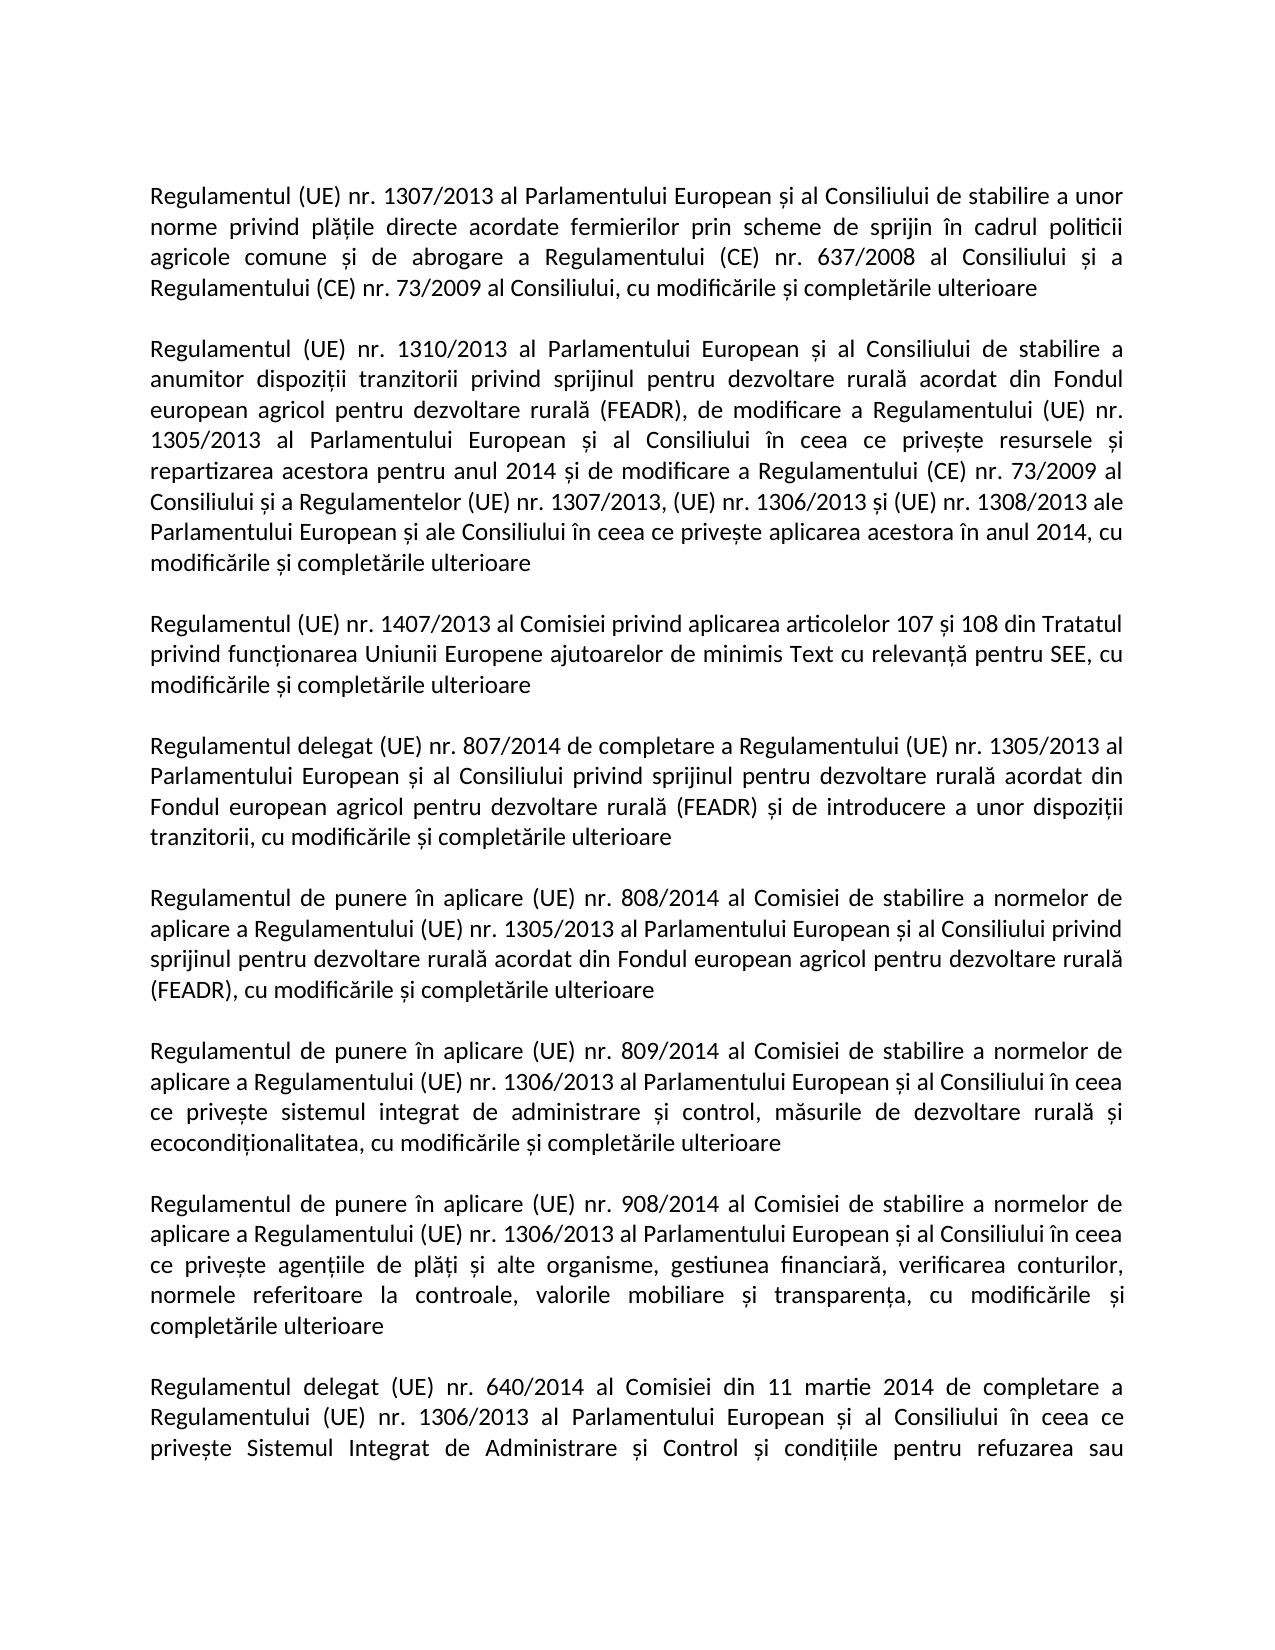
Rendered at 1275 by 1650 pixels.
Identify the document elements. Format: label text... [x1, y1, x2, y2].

text Regulamentul de punere în aplicare (UE) nr. 808/2014 al Comisiei de stabilire a normelor de aplicare a Regulamentului (UE) nr. 1305/2013 al Parlamentului European și al Consiliului privind sprijinul pentru dezvoltare rurală acordat din Fondul european agricol pentru dezvoltare rurală (FEADR), cu modificările şi completările ulterioare [150, 882, 1125, 1004]
text Regulamentul (UE) nr. 1307/2013 al Parlamentului European și al Consiliului de stabilire a unor norme privind plățile directe acordate fermierilor prin scheme de sprijin în cadrul politicii agricole comune și de abrogare a Regulamentului (CE) nr. 637/2008 al Consiliului și a Regulamentului (CE) nr. 73/2009 al Consiliului, cu modificările şi completările ulterioare [150, 181, 1125, 303]
text Regulamentul de punere în aplicare (UE) nr. 908/2014 al Comisiei de stabilire a normelor de aplicare a Regulamentului (UE) nr. 1306/2013 al Parlamentului European și al Consiliului în ceea ce privește agențiile de plăți și alte organisme, gestiunea financiară, verificarea conturilor, normele referitoare la controale, valorile mobiliare și transparența, cu modificările şi completările ulterioare [150, 1188, 1125, 1340]
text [150, 1371, 1125, 1462]
text Regulamentul (UE) nr. 1310/2013 al Parlamentului European și al Consiliului de stabilire a anumitor dispoziții tranzitorii privind sprijinul pentru dezvoltare rurală acordat din Fondul european agricol pentru dezvoltare rurală (FEADR), de modificare a Regulamentului (UE) nr. 1305/2013 al Parlamentului European și al Consiliului în ceea ce privește resursele și repartizarea acestora pentru anul 2014 și de modificare a Regulamentului (CE) nr. 73/2009 al Consiliului și a Regulamentelor (UE) nr. 1307/2013, (UE) nr. 1306/2013 și (UE) nr. 1308/2013 ale Parlamentului European și ale Consiliului în ceea ce privește aplicarea acestora în anul 2014, cu modificările şi completările ulterioare [150, 333, 1125, 577]
text Regulamentul de punere în aplicare (UE) nr. 809/2014 al Comisiei de stabilire a normelor de aplicare a Regulamentului (UE) nr. 1306/2013 al Parlamentului European și al Consiliului în ceea ce privește sistemul integrat de administrare și control, măsurile de dezvoltare rurală și ecocondiționalitatea, cu modificările şi completările ulterioare [150, 1035, 1125, 1157]
text Regulamentul (UE) nr. 1407/2013 al Comisiei privind aplicarea articolelor 107 și 108 din Tratatul privind funcționarea Uniunii Europene ajutoarelor de minimis Text cu relevanță pentru SEE, cu modificările şi completările ulterioare [150, 608, 1125, 699]
text Regulamentul delegat (UE) nr. 807/2014 de completare a Regulamentului (UE) nr. 1305/2013 al Parlamentului European și al Consiliului privind sprijinul pentru dezvoltare rurală acordat din Fondul european agricol pentru dezvoltare rurală (FEADR) și de introducere a unor dispoziții tranzitorii, cu modificările şi completările ulterioare [150, 730, 1125, 852]
